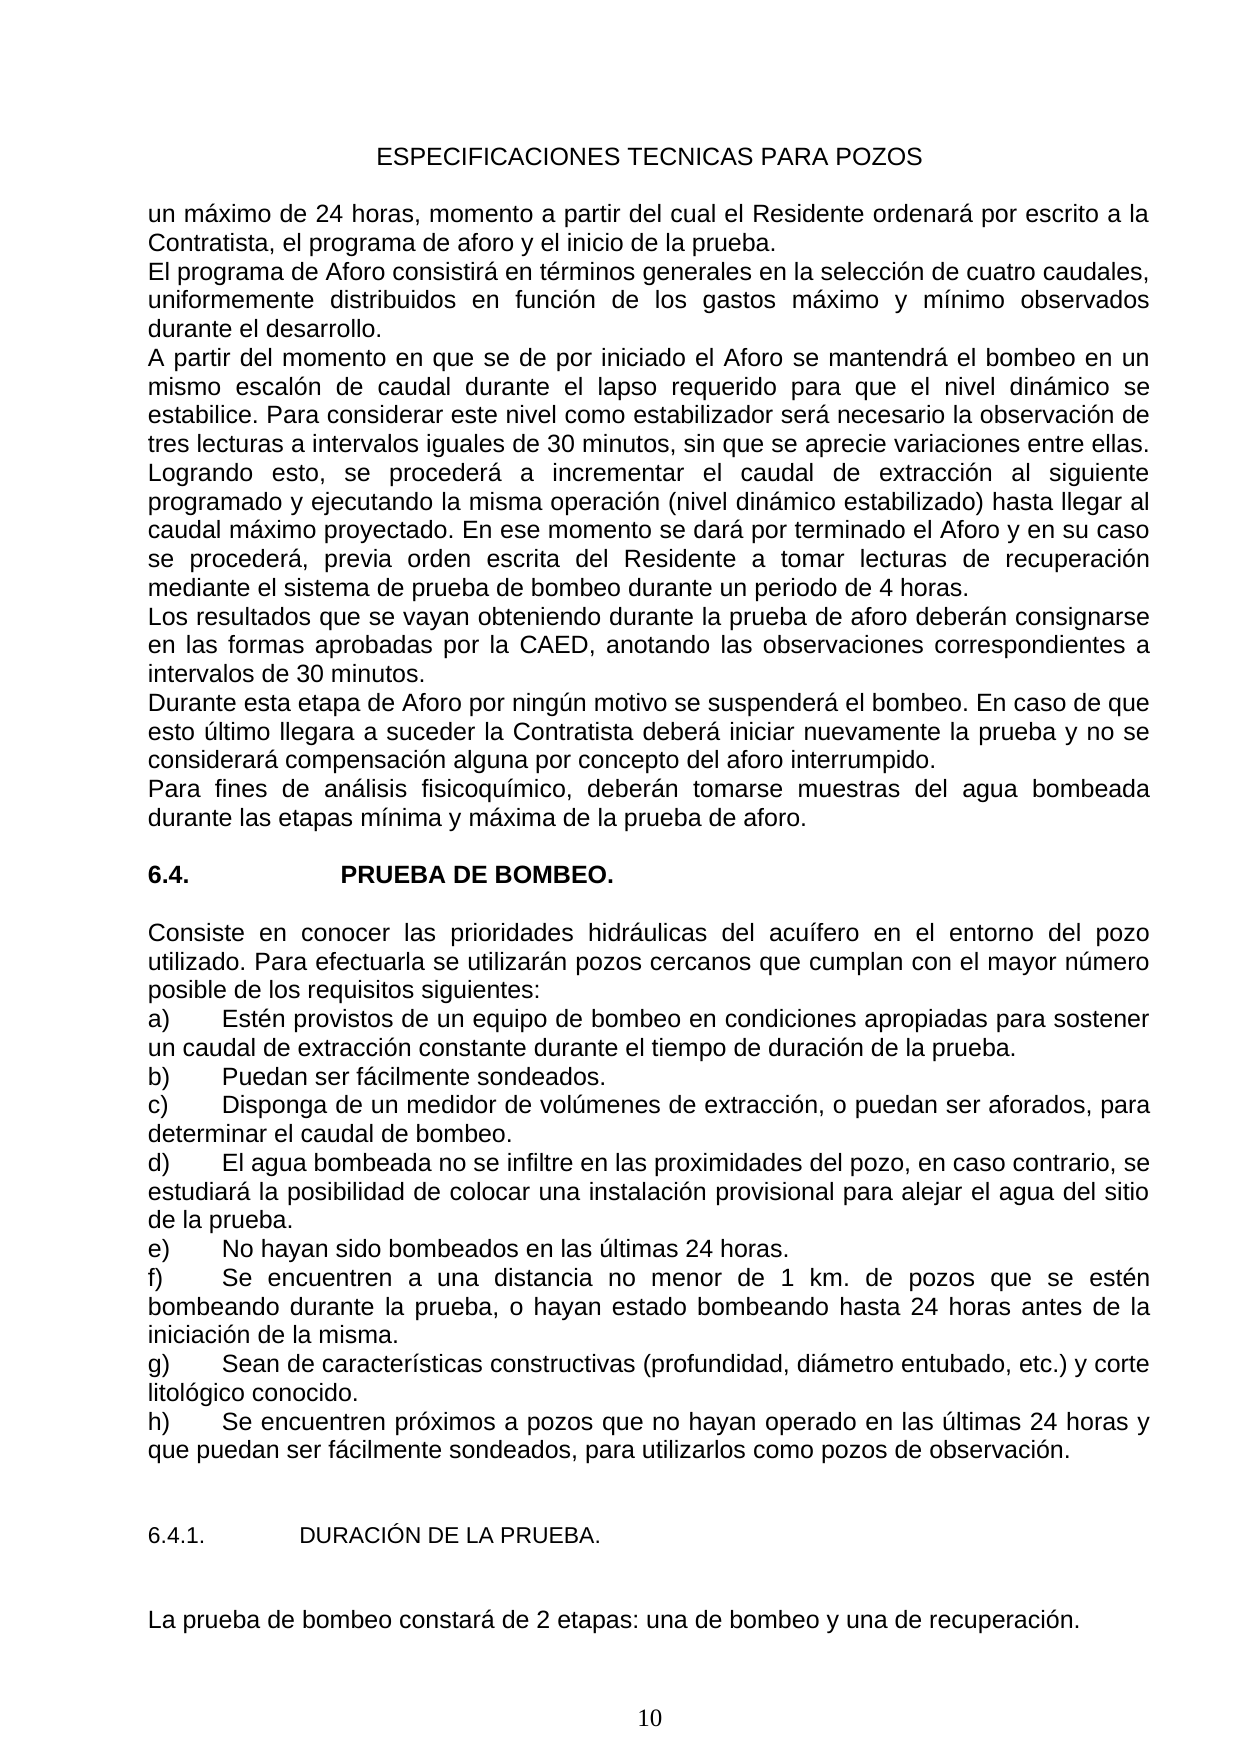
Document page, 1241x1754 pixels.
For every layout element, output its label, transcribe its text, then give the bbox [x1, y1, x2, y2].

list Consiste en conocer las prioridades hidráulicas del acuífero en el entorno del pozo utilizado. Para efectuarla se utilizarán pozos cercanos que cumplan con el mayor número posible de los requisitos siguientes: [148, 918, 1152, 1004]
list a) Estén provistos de un equipo de bombeo en condiciones apropiadas para sostener un caudal de extracción constante durante el tiempo de duración de la prueba. [148, 1004, 1152, 1062]
list g) Sean de características constructivas (profundidad, diámetro entubado, etc.) y corte litológico conocido. [148, 1349, 1152, 1407]
list e) No hayan sido bombeados en las últimas 24 horas. [148, 1234, 1152, 1263]
list f) Se encuentren a una distancia no menor de 1 km. de pozos que se estén bombeando durante la prueba, o hayan estado bombeando hasta 24 horas antes de la iniciación de la misma. [148, 1263, 1152, 1349]
list Los resultados que se vayan obteniendo durante la prueba de aforo deberán consignarse en las formas aprobadas por la CAED, anotando las observaciones correspondientes a intervalos de 30 minutos. [148, 602, 1152, 688]
list c) Disponga de un medidor de volúmenes de extracción, o puedan ser aforados, para determinar el caudal de bombeo. [148, 1091, 1152, 1148]
list El programa de Aforo consistirá en términos generales en la selección de cuatro caudales, uniformemente distribuidos en función de los gastos máximo y mínimo observados durante el desarrollo. [148, 257, 1152, 343]
list Se encuentren próximos a pozos que no hayan operado en las últimas 24 horas y que puedan ser fácilmente sondeados, para utilizarlos como pozos de observación. [148, 1407, 1152, 1464]
list d) El agua bombeada no se infiltre en las proximidades del pozo, en caso contrario, se estudiará la posibilidad de colocar una instalación provisional para alejar el agua del sitio de la prueba. [148, 1148, 1152, 1234]
list A partir del momento en que se de por iniciado el Aforo se mantendrá el bombeo en un mismo escalón de caudal durante el lapso requerido para que el nivel dinámico se estabilice. Para considerar este nivel como estabilizador será necesario la observación de tres lecturas a intervalos iguales de 30 minutos, sin que se aprecie variaciones entre ellas. Logrando esto, se procederá a incrementar el caudal de extracción al siguiente programado y ejecutando la misma operación (nivel dinámico estabilizado) hasta llegar al caudal máximo proyectado. En ese momento se dará por terminado el Aforo y en su caso se procederá, previa orden escrita del Residente a tomar lecturas de recuperación mediante el sistema de prueba de bombeo durante un periodo de 4 horas. [148, 343, 1152, 602]
list PRUEBA DE BOMBEO. [148, 861, 1152, 889]
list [148, 199, 1152, 257]
list Para fines de análisis fisicoquímico, deberán tomarse muestras del agua bombeada durante las etapas mínima y máxima de la prueba de aforo. [148, 774, 1152, 832]
list DURACIÓN DE LA PRUEBA. [148, 1521, 1152, 1549]
list La prueba de bombeo constará de 2 etapas: una de bombeo y una de recuperación. [148, 1605, 1152, 1634]
list Durante esta etapa de Aforo por ningún motivo se suspenderá el bombeo. En caso de que esto último llegara a suceder la Contratista deberá iniciar nuevamente la prueba y no se considerará compensación alguna por concepto del aforo interrumpido. [148, 688, 1152, 774]
list b) Puedan ser fácilmente sondeados. [148, 1062, 1152, 1091]
